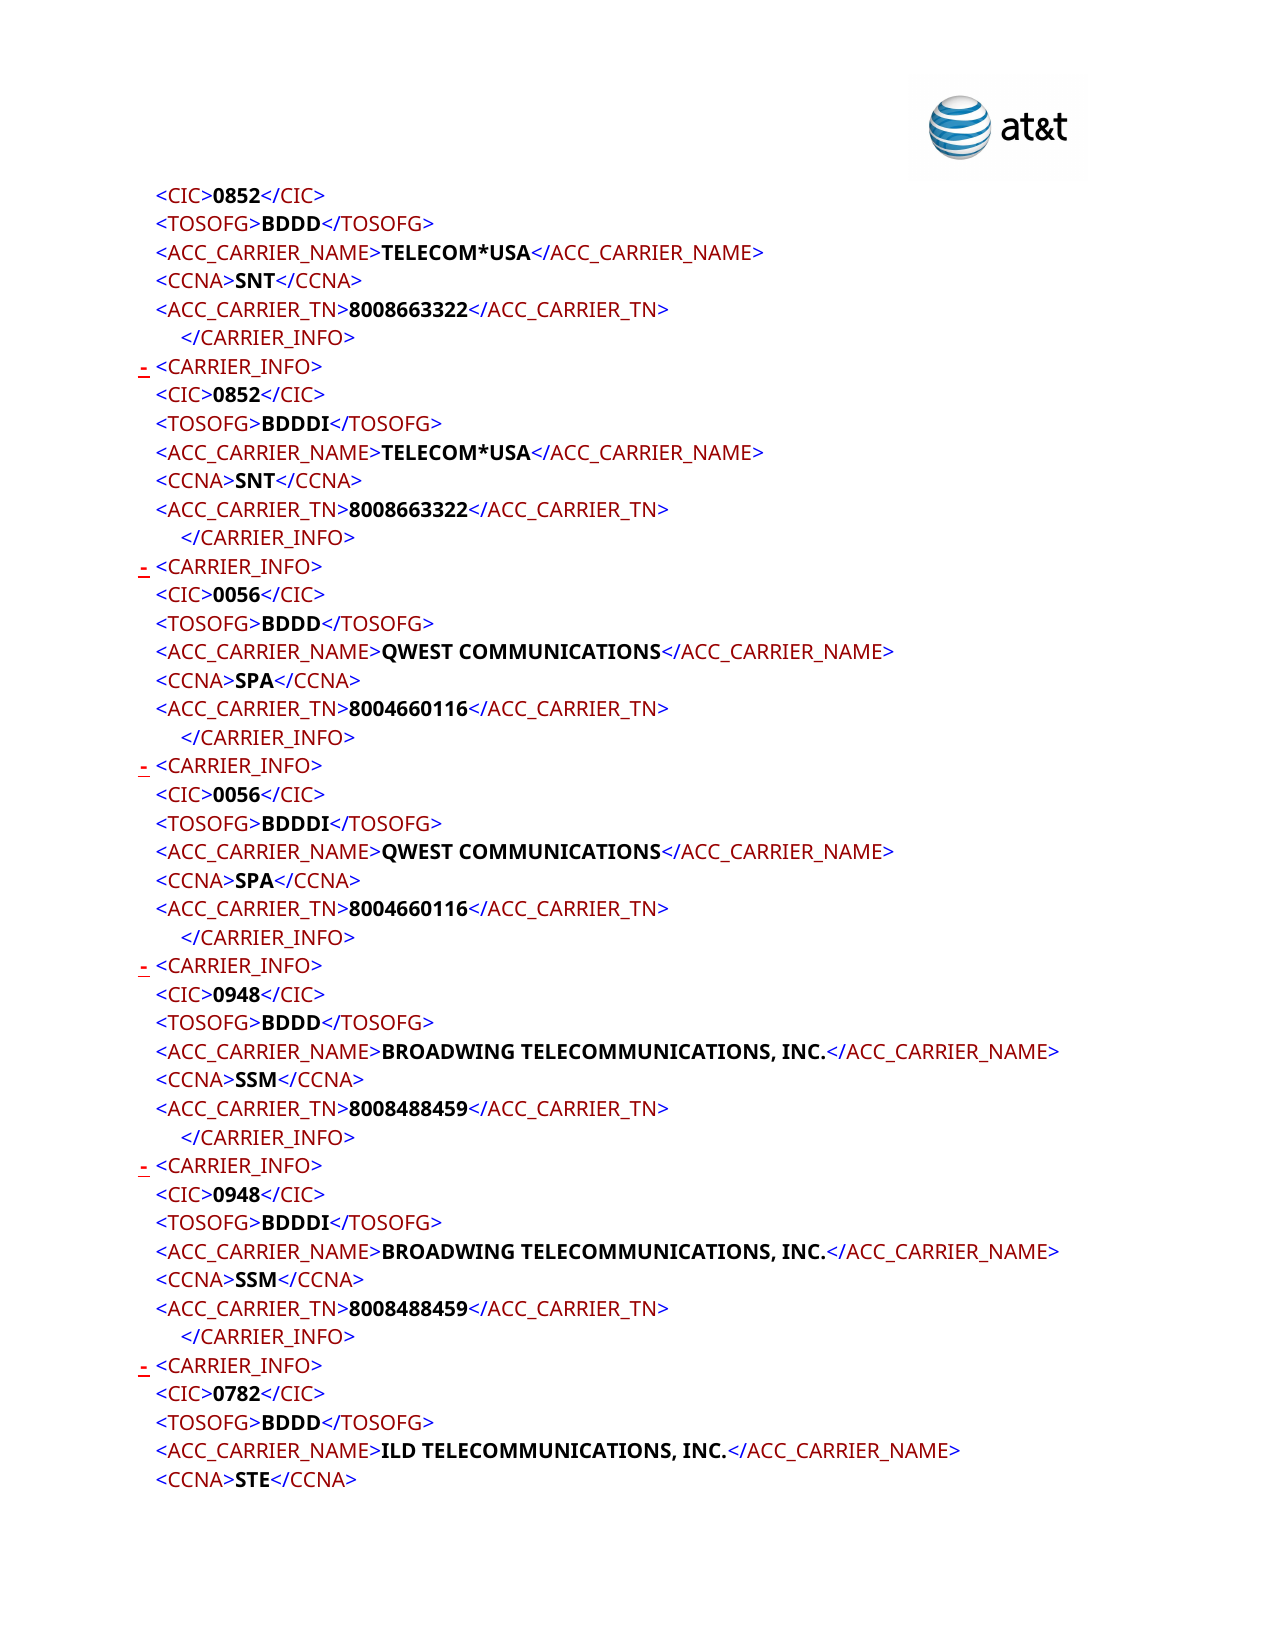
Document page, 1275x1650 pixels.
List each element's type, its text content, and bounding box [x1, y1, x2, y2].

text - <CARRIER_INFO> [137, 1151, 1087, 1180]
text <ACC_CARRIER_NAME>QWEST COMMUNICATIONS</ACC_CARRIER_NAME> [137, 837, 1087, 866]
text <CCNA>SSM</CCNA> [137, 1066, 1087, 1094]
text <CIC>0056</CIC> [137, 780, 1087, 809]
text - <CARRIER_INFO> [137, 752, 1087, 780]
picture [908, 74, 1088, 181]
text <CIC>0056</CIC> [137, 580, 1087, 609]
text <CIC>0852</CIC> [137, 181, 1087, 209]
text </CARRIER_INFO> [162, 723, 1087, 752]
text <TOSOFG>BDDD</TOSOFG> [137, 1008, 1087, 1037]
text <TOSOFG>BDDD</TOSOFG> [137, 209, 1087, 238]
text <ACC_CARRIER_TN>8004660116</ACC_CARRIER_TN> [137, 894, 1087, 923]
text <TOSOFG>BDDDI</TOSOFG> [137, 1208, 1087, 1237]
text <ACC_CARRIER_TN>8008488459</ACC_CARRIER_TN> [137, 1094, 1087, 1123]
text <CCNA>SPA</CCNA> [137, 666, 1087, 694]
text <CCNA>SPA</CCNA> [137, 866, 1087, 894]
text </CARRIER_INFO> [162, 1123, 1087, 1151]
text <ACC_CARRIER_NAME>ILD TELECOMMUNICATIONS, INC.</ACC_CARRIER_NAME> [137, 1437, 1087, 1465]
text <CCNA>STE</CCNA> [137, 1465, 1087, 1494]
text <ACC_CARRIER_TN>8004660116</ACC_CARRIER_TN> [137, 694, 1087, 723]
text <CIC>0852</CIC> [137, 381, 1087, 409]
text <ACC_CARRIER_NAME>BROADWING TELECOMMUNICATIONS, INC.</ACC_CARRIER_NAME> [137, 1237, 1087, 1265]
text <ACC_CARRIER_NAME>TELECOM*USA</ACC_CARRIER_NAME> [137, 438, 1087, 466]
text <CIC>0948</CIC> [137, 1180, 1087, 1208]
text <ACC_CARRIER_NAME>QWEST COMMUNICATIONS</ACC_CARRIER_NAME> [137, 637, 1087, 666]
text <ACC_CARRIER_TN>8008488459</ACC_CARRIER_TN> [137, 1294, 1087, 1322]
text <CCNA>SNT</CCNA> [137, 466, 1087, 495]
text <TOSOFG>BDDDI</TOSOFG> [137, 809, 1087, 837]
text - <CARRIER_INFO> [137, 951, 1087, 980]
text <ACC_CARRIER_TN>8008663322</ACC_CARRIER_TN> [137, 495, 1087, 523]
text </CARRIER_INFO> [162, 323, 1087, 352]
text <CIC>0948</CIC> [137, 980, 1087, 1008]
text <CCNA>SNT</CCNA> [137, 266, 1087, 295]
text <ACC_CARRIER_NAME>TELECOM*USA</ACC_CARRIER_NAME> [137, 238, 1087, 266]
text - <CARRIER_INFO> [137, 1351, 1087, 1379]
text </CARRIER_INFO> [162, 523, 1087, 552]
text <ACC_CARRIER_NAME>BROADWING TELECOMMUNICATIONS, INC.</ACC_CARRIER_NAME> [137, 1037, 1087, 1066]
text <CIC>0782</CIC> [137, 1379, 1087, 1408]
text </CARRIER_INFO> [162, 1322, 1087, 1351]
text <TOSOFG>BDDD</TOSOFG> [137, 1408, 1087, 1437]
text </CARRIER_INFO> [162, 923, 1087, 951]
text <ACC_CARRIER_TN>8008663322</ACC_CARRIER_TN> [137, 295, 1087, 323]
text <CCNA>SSM</CCNA> [137, 1265, 1087, 1294]
text - <CARRIER_INFO> [137, 552, 1087, 580]
text <TOSOFG>BDDD</TOSOFG> [137, 609, 1087, 637]
text - <CARRIER_INFO> [137, 352, 1087, 381]
text <TOSOFG>BDDDI</TOSOFG> [137, 409, 1087, 438]
